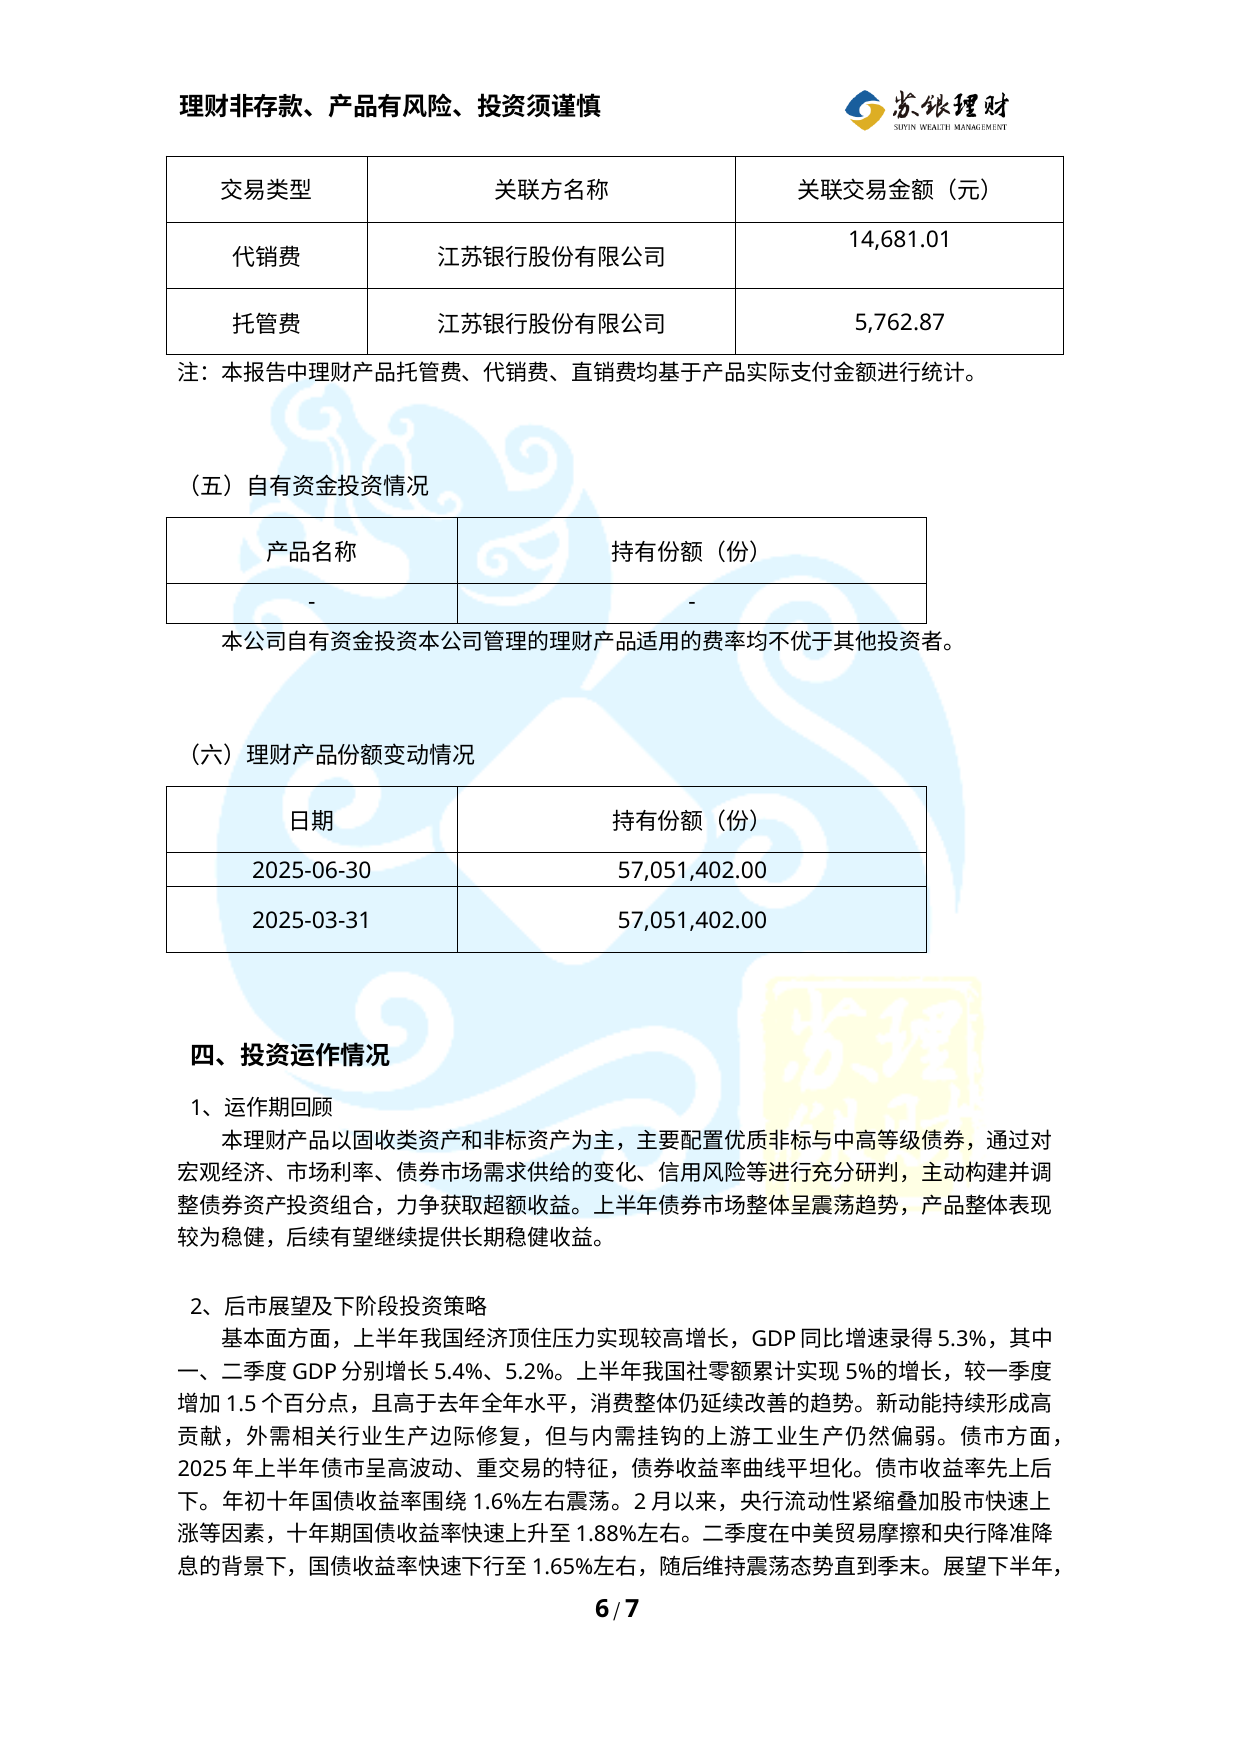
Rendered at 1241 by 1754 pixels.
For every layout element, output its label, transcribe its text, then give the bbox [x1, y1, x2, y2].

subtitle 2、后市展望及下阶段投资策略 [190, 1288, 1053, 1321]
text 注：本报告中理财产品托管费、代销费、直销费均基于产品实际支付金额进行统计。 [177, 355, 1053, 387]
table_cell 5,762.87 [736, 289, 1063, 354]
table_cell 江苏银行股份有限公司 [368, 223, 735, 288]
picture [820, 72, 1039, 143]
table_cell - [458, 584, 926, 623]
subtitle 1、运作期回顾 [190, 1090, 1053, 1122]
table_header 关联方名称 [368, 157, 735, 222]
text 本公司自有资金投资本公司管理的理财产品适用的费率均不优于其他投资者。 [177, 624, 1053, 656]
table_header 持有份额（份） [458, 518, 926, 583]
table_cell 2025-03-31 [167, 887, 457, 952]
table_header 交易类型 [167, 157, 367, 222]
subtitle 四、投资运作情况 [190, 1021, 1053, 1086]
table_cell 托管费 [167, 289, 367, 354]
table_header 产品名称 [167, 518, 457, 583]
text （五）自有资金投资情况 [177, 452, 1053, 517]
table_header 日期 [167, 787, 457, 852]
text 本理财产品以固收类资产和非标资产为主，主要配置优质非标与中高等级债券，通过对宏观经济、市场利率、债券市场需求供给的变化、信用风险等进行充分研判，主动构建并调整债券资产投资组合，力争获取超额收益。上半年债券市场整体呈震荡趋势，产品整体表现较为稳健，后续有望继续提供长期稳健收益。 [177, 1122, 1053, 1252]
table_cell 14,681.01 [736, 223, 1063, 288]
table_cell 代销费 [167, 223, 367, 288]
table_cell 57,051,402.00 [458, 853, 926, 886]
table_cell 57,051,402.00 [458, 887, 926, 952]
table_cell 2025-06-30 [167, 853, 457, 886]
text （六）理财产品份额变动情况 [177, 721, 1053, 786]
table_header 持有份额（份） [458, 787, 926, 852]
table_header 关联交易金额（元） [736, 157, 1063, 222]
table_cell 江苏银行股份有限公司 [368, 289, 735, 354]
table_cell - [167, 584, 457, 623]
